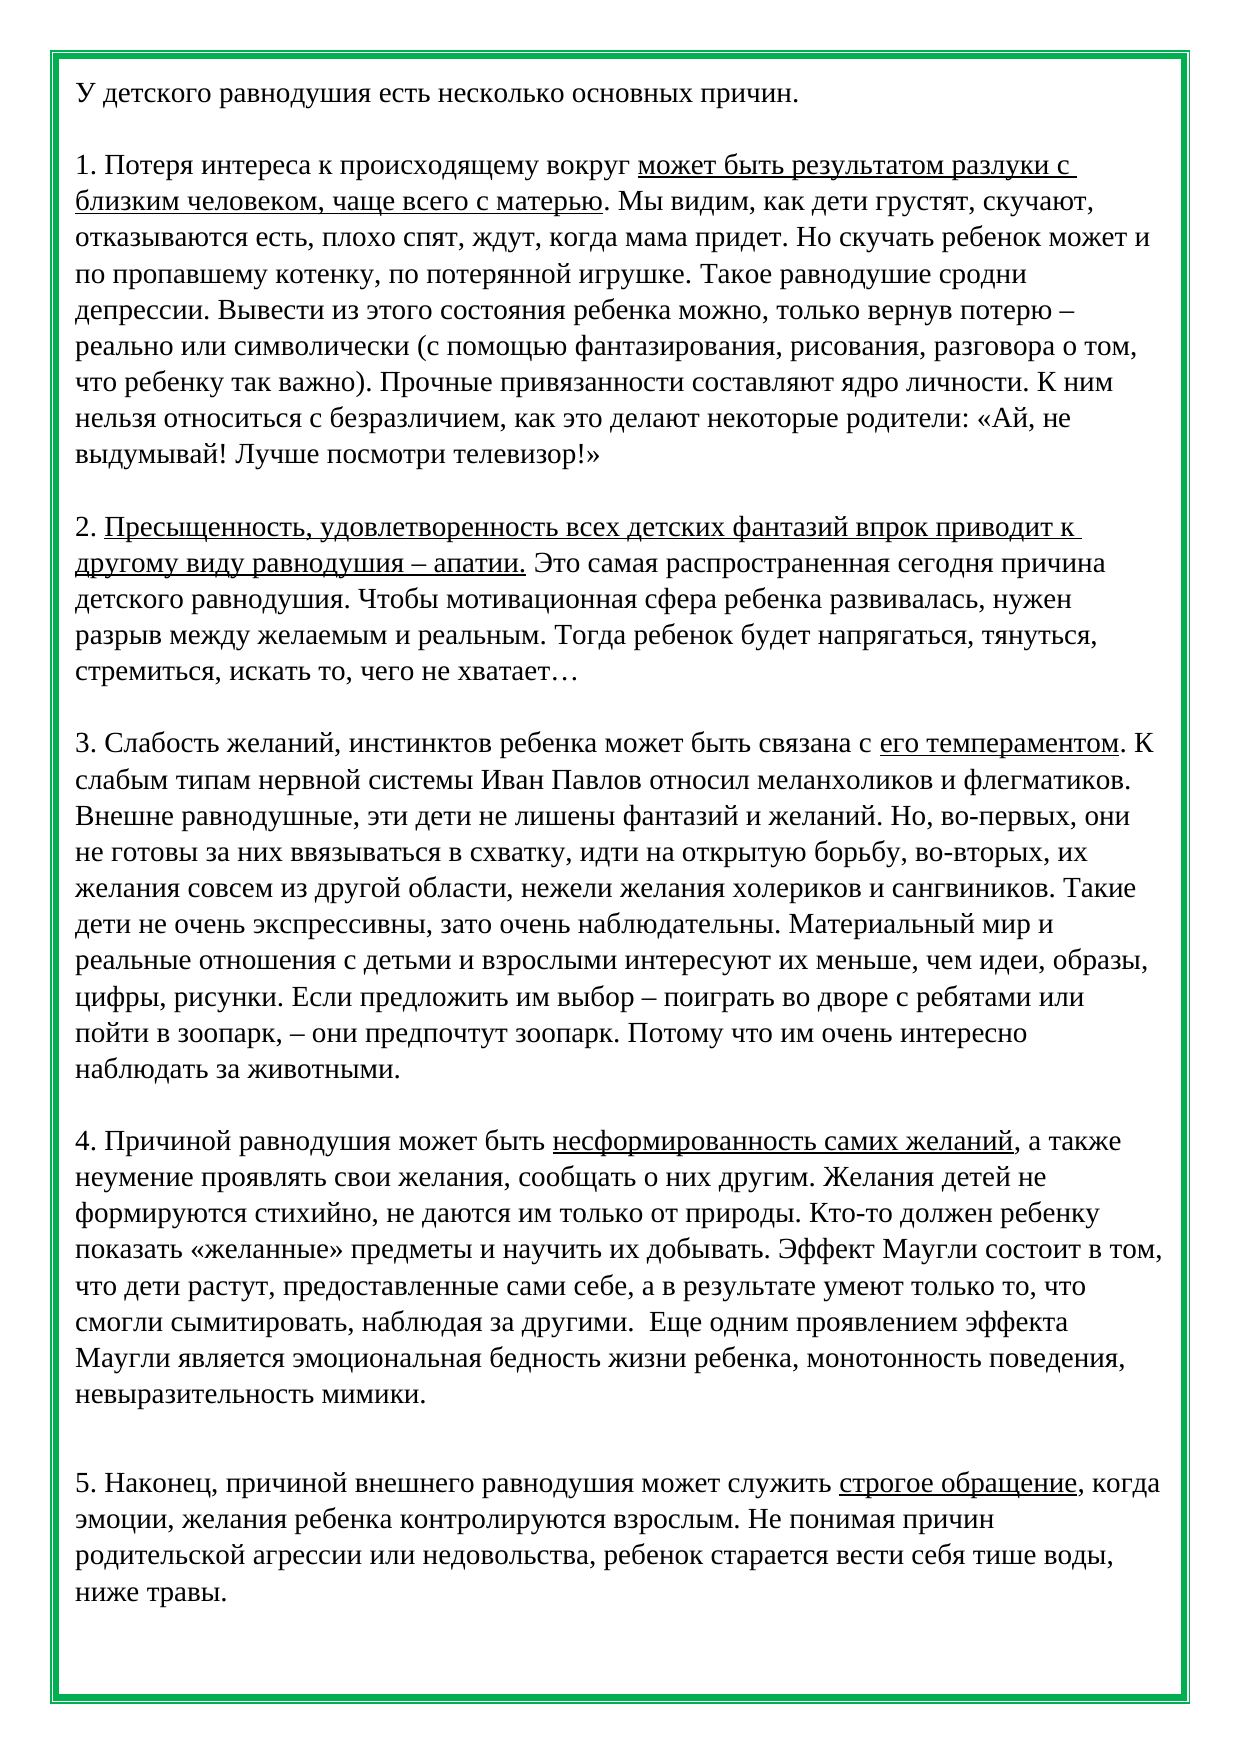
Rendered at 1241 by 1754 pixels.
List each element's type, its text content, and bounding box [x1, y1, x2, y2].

text У детского равнодушия есть несколько основных причин. 1. Потеря интереса к происходящему вокруг может быть результатом разлуки с близким человеком, чаще всего с матерью. Мы видим, как дети грустят, скучают, отказываются есть, плохо спят, ждут, когда мама придет. Но скучать ребенок может и по пропавшему котенку, по потерянной игрушке. Такое равнодушие сродни депрессии. Вывести из этого состояния ребенка можно, только вернув потерю – реально или символически (с помощью фантазирования, рисования, разговора о том, что ребенку так важно). Прочные привязанности составляют ядро личности. К ним нельзя относиться с безразличием, как это делают некоторые родители: «Ай, не выдумывай! Лучше посмотри телевизор!» 2. Пресыщенность, удовлетворенность всех детских фантазий впрок приводит к другому виду равнодушия – апатии. Это самая распространенная сегодня причина детского равнодушия. Чтобы мотивационная сфера ребенка развивалась, нужен разрыв между желаемым и реальным. Тогда ребенок будет напрягаться, тянуться, стремиться, искать то, чего не хватает… 3. Слабость желаний, инстинктов ребенка может быть связана с его темпераментом. К слабым типам нервной системы Иван Павлов относил меланхоликов и флегматиков. Внешне равнодушные, эти дети не лишены фантазий и желаний. Но, во-первых, они не готовы за них ввязываться в схватку, идти на открытую борьбу, во-вторых, их желания совсем из другой области, нежели желания холериков и сангвиников. Такие дети не очень экспрессивны, зато очень наблюдательны. Материальный мир и реальные отношения с детьми и взрослыми интересуют их меньше, чем идеи, образы, цифры, рисунки. Если предложить им выбор – поиграть во дворе с ребятами или пойти в зоопарк, – они предпочтут зоопарк. Потому что им очень интересно наблюдать за животными. 4. Причиной равнодушия может быть несформированность самих желаний, а также неумение проявлять свои желания, сообщать о них другим. Желания детей не формируются стихийно, не даются им только от природы. Кто-то должен ребенку показать «желанные» предметы и научить их добывать. Эффект Маугли состоит в том, что дети растут, предоставленные сами себе, а в результате умеют только то, что смогли сымитировать, наблюдая за другими. Еще одним проявлением эффекта Маугли является эмоциональная бедность жизни ребенка, монотонность поведения, невыразительность мимики. [75, 75, 1165, 1410]
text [75, 1429, 1165, 1643]
